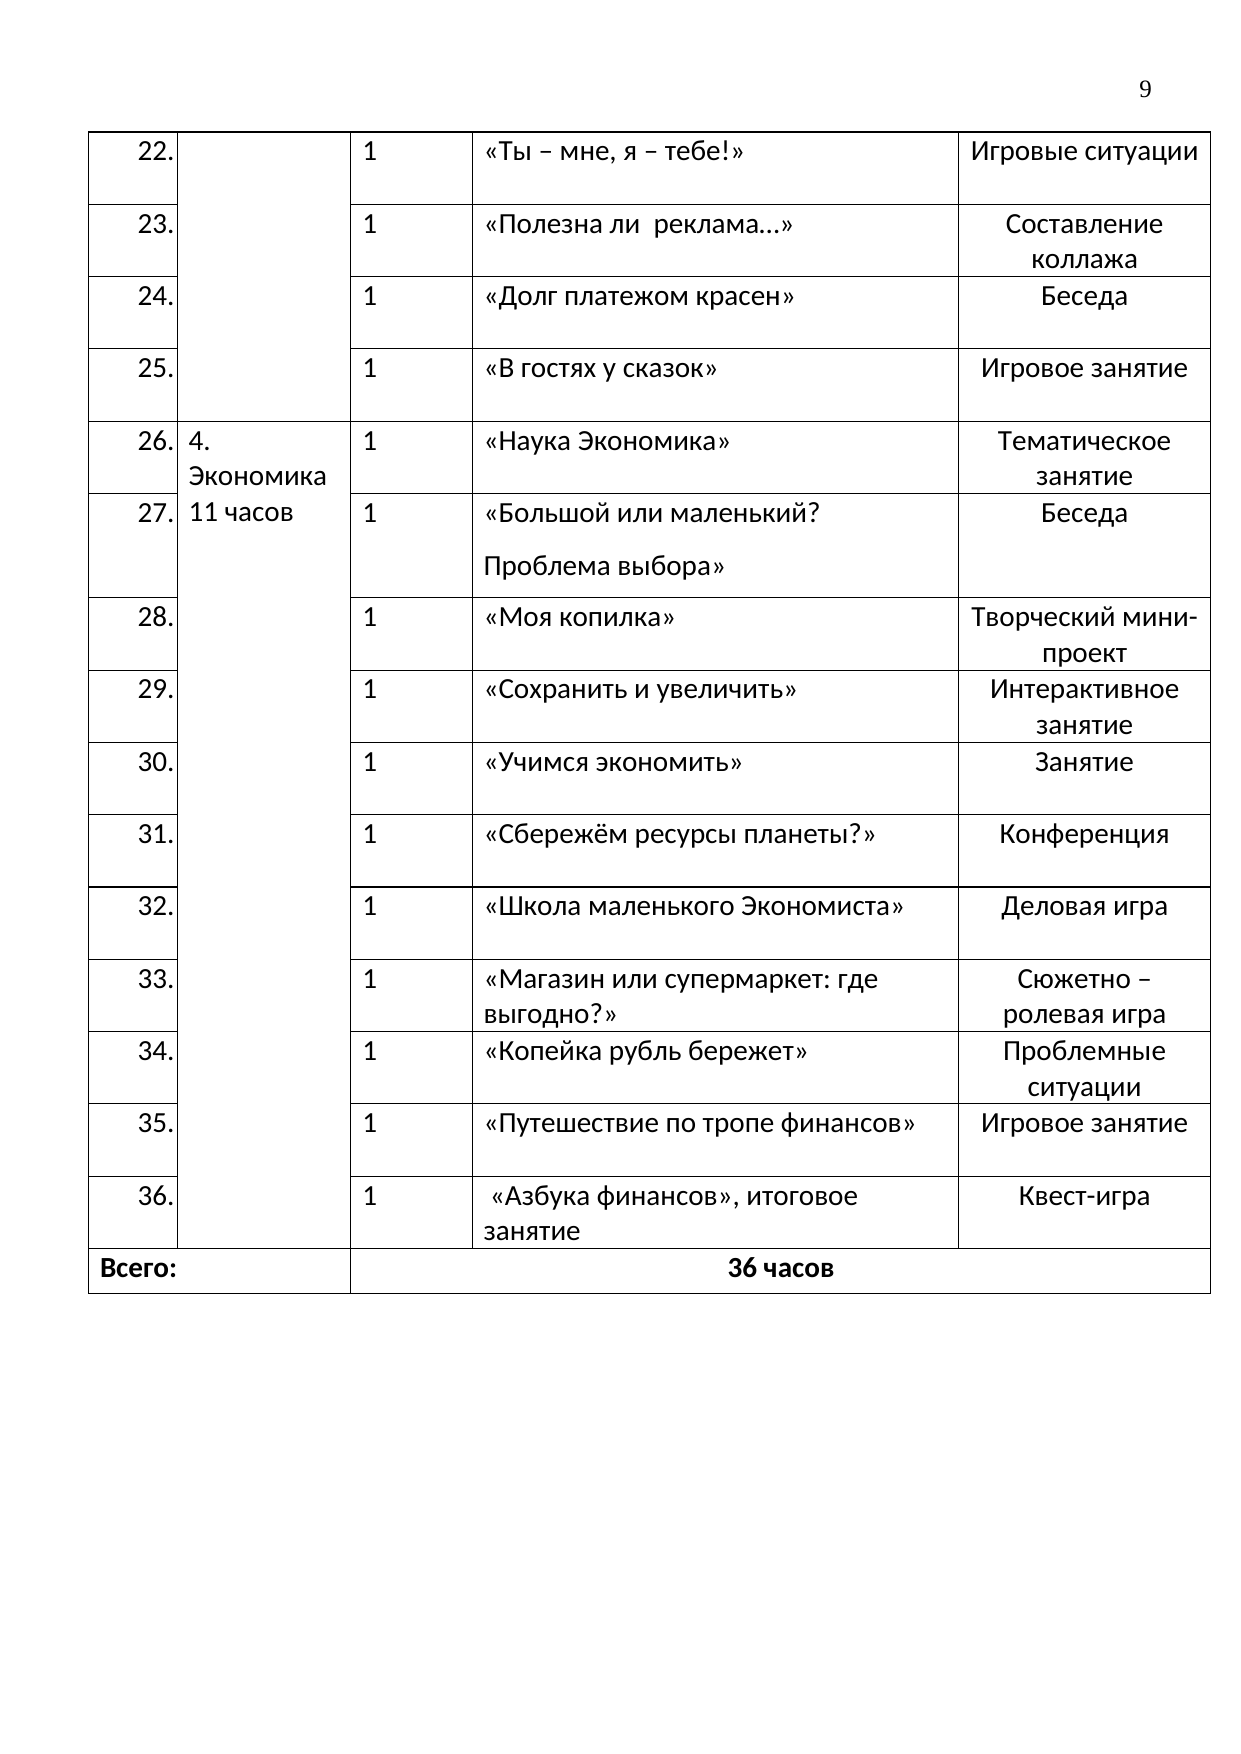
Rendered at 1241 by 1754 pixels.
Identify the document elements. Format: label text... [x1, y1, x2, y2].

table_cell «Полезна ли реклама…» [473, 205, 958, 276]
table_cell Конференция [959, 815, 1210, 886]
table_cell [89, 671, 177, 742]
table_cell 4. Экономика 11 часов [178, 422, 350, 1248]
table_cell [89, 133, 177, 204]
table_cell «Большой или маленький? Проблема выбора» [473, 494, 958, 597]
table_cell 1 [351, 422, 472, 493]
table_cell Составление коллажа [959, 205, 1210, 276]
table_cell «Путешествие по тропе финансов» [473, 1104, 958, 1176]
table_cell [89, 960, 177, 1031]
table_cell «Долг платежом красен» [473, 277, 958, 348]
table_cell «Сбережём ресурсы планеты?» [473, 815, 958, 886]
table_cell 1 [351, 277, 472, 348]
table_cell [89, 1177, 177, 1248]
table_cell [89, 815, 177, 886]
table_cell 1 [351, 349, 472, 421]
table_cell «Наука Экономика» [473, 422, 958, 493]
table_cell 1 [351, 671, 472, 742]
table_cell [89, 349, 177, 421]
table_cell «Моя копилка» [473, 598, 958, 669]
table_cell Игровое занятие [959, 1104, 1210, 1176]
table_cell Игровые ситуации [959, 133, 1210, 204]
table_cell «Копейка рубль бережет» [473, 1032, 958, 1103]
table_cell 1 [351, 888, 472, 959]
table_cell Всего: [89, 1249, 350, 1293]
table_cell «Сохранить и увеличить» [473, 671, 958, 742]
table_cell «Ты – мне, я – тебе!» [473, 133, 958, 204]
table_cell 1 [351, 815, 472, 886]
table_cell Квест-игра [959, 1177, 1210, 1248]
table_cell 1 [351, 133, 472, 204]
table_cell Сюжетно – ролевая игра [959, 960, 1210, 1031]
table_cell Проблемные ситуации [959, 1032, 1210, 1103]
table_cell 36 часов [351, 1249, 1210, 1293]
table_cell Творческий мини-проект [959, 598, 1210, 669]
table_cell Занятие [959, 743, 1210, 814]
table_cell Беседа [959, 277, 1210, 348]
table_cell Тематическое занятие [959, 422, 1210, 493]
table_cell «Азбука финансов», итоговое занятие [473, 1177, 958, 1248]
table_cell Игровое занятие [959, 349, 1210, 421]
table_cell «Учимся экономить» [473, 743, 958, 814]
table_cell 1 [351, 205, 472, 276]
table_cell «Школа маленького Экономиста» [473, 888, 958, 959]
table_cell 1 [351, 1104, 472, 1176]
table_cell 1 [351, 960, 472, 1031]
table_cell 1 [351, 1177, 472, 1248]
table_cell [89, 743, 177, 814]
table_cell [89, 205, 177, 276]
table_cell 1 [351, 598, 472, 669]
table_cell [89, 598, 177, 669]
table_cell [89, 888, 177, 959]
table_cell 1 [351, 494, 472, 597]
table_cell [89, 277, 177, 348]
table_cell Беседа [959, 494, 1210, 597]
table_cell [89, 494, 177, 597]
table_cell 1 [351, 743, 472, 814]
table_cell «Магазин или супермаркет: где выгодно?» [473, 960, 958, 1031]
table_cell [89, 1104, 177, 1176]
table_cell 1 [351, 1032, 472, 1103]
table_cell [89, 1032, 177, 1103]
table_cell [89, 422, 177, 493]
table_cell Интерактивное занятие [959, 671, 1210, 742]
table_cell «В гостях у сказок» [473, 349, 958, 421]
table_cell Деловая игра [959, 888, 1210, 959]
